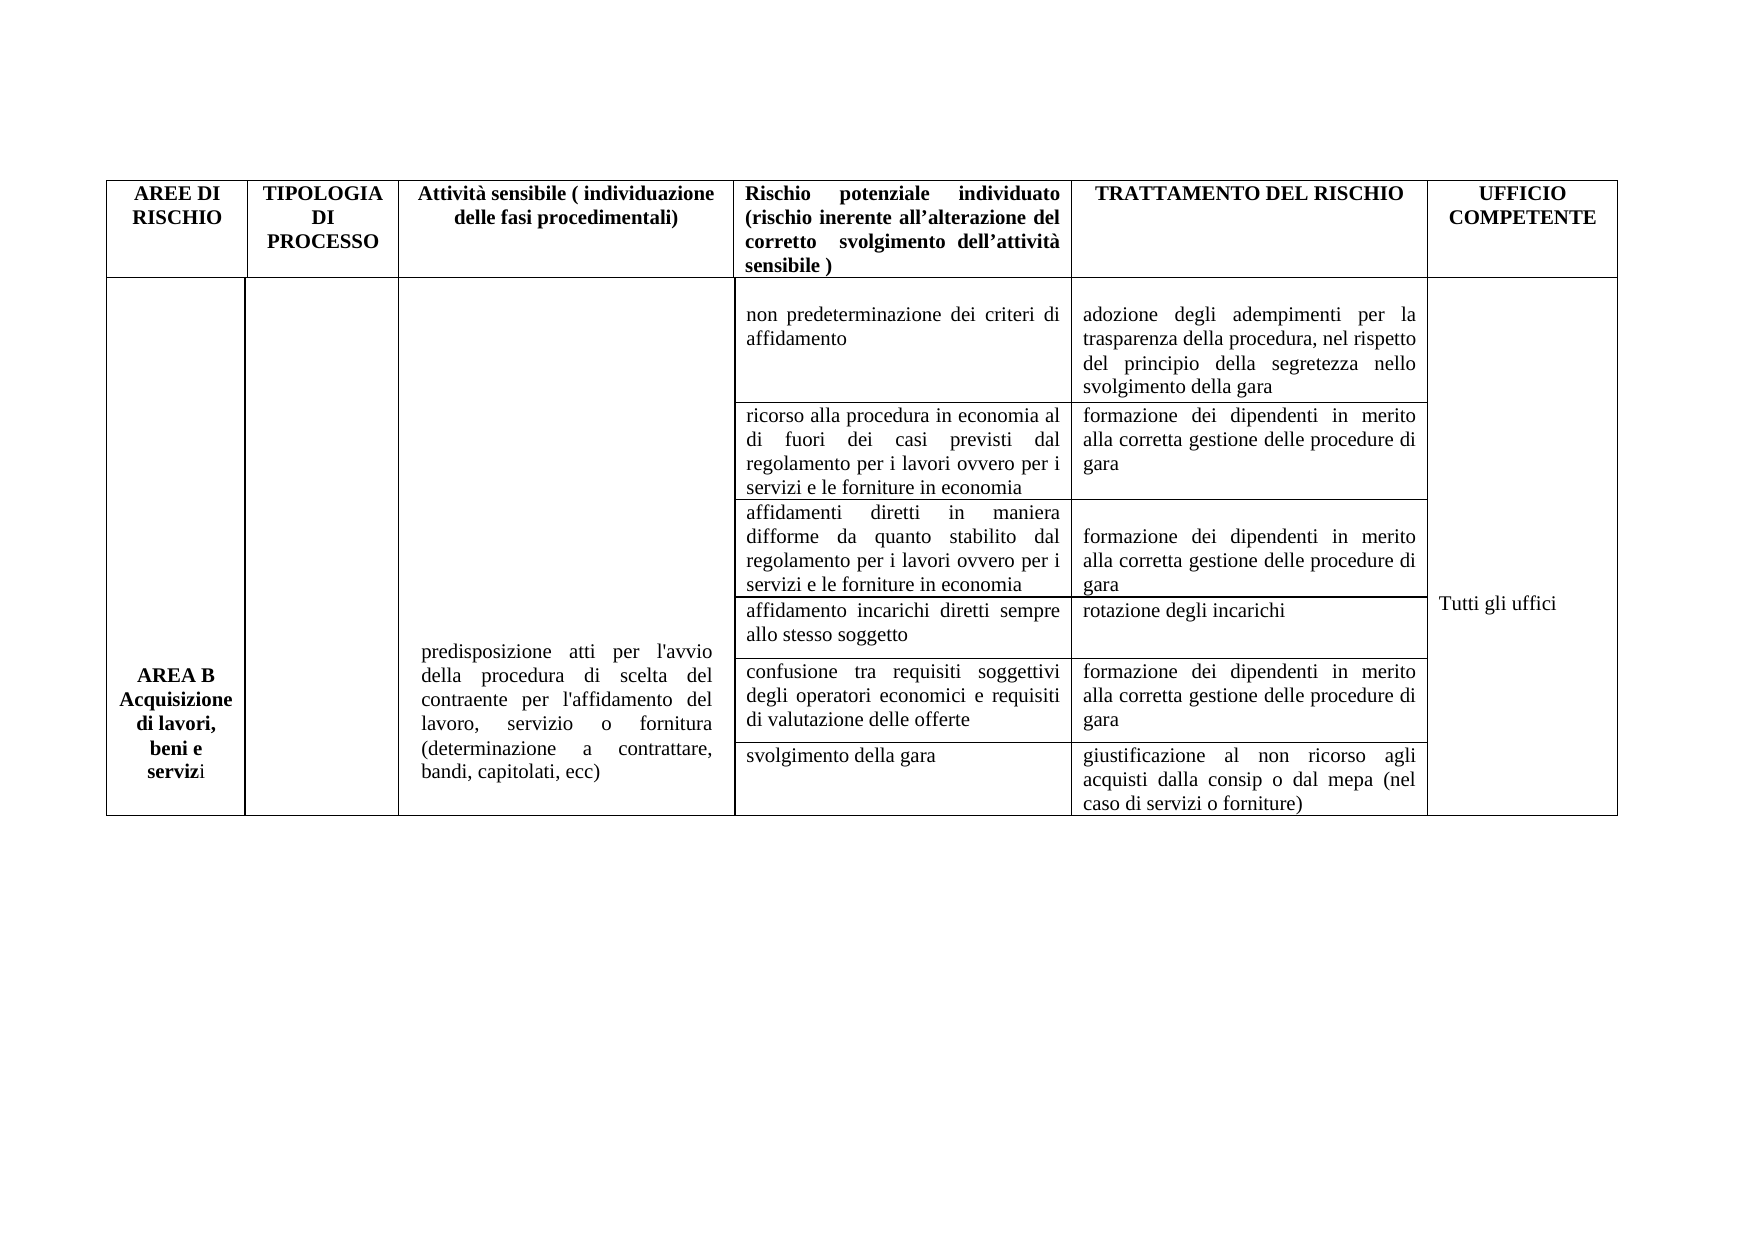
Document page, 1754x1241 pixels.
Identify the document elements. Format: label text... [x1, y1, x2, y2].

table_cell affidamenti diretti in maniera difforme da quanto stabilito dal regolamento per i lavori ovvero per i servizi e le forniture in economia [736, 500, 1071, 596]
table_cell ricorso alla procedura in economia al di fuori dei casi previsti dal regolamento per i lavori ovvero per i servizi e le forniture in economia [736, 403, 1071, 499]
table_cell rotazione degli incarichi [1072, 598, 1427, 658]
table_header AREE DI RISCHIO [107, 181, 247, 277]
table_header UFFICIO COMPETENTE [1428, 181, 1617, 277]
table_cell formazione dei dipendenti in merito alla corretta gestione delle procedure di gara [1072, 500, 1427, 596]
table_cell formazione dei dipendenti in merito alla corretta gestione delle procedure di gara [1072, 403, 1427, 499]
table_cell formazione dei dipendenti in merito alla corretta gestione delle procedure di gara [1072, 659, 1427, 742]
table_cell adozione degli adempimenti per la trasparenza della procedura, nel rispetto del principio della segretezza nello svolgimento della gara [1072, 278, 1427, 402]
table_cell [246, 278, 398, 815]
table_cell giustificazione al non ricorso agli acquisti dalla consip o dal mepa (nel caso di servizi o forniture) [1072, 743, 1427, 815]
table_header TIPOLOGIA DI PROCESSO [248, 181, 398, 277]
table_cell AREA B Acquisizione di lavori, beni e servizi [107, 278, 244, 815]
table_cell confusione tra requisiti soggettivi degli operatori economici e requisiti di valutazione delle offerte [736, 659, 1071, 742]
table_cell Tutti gli uffici [1428, 278, 1617, 815]
table_cell non predeterminazione dei criteri di affidamento [736, 278, 1071, 402]
table_header TRATTAMENTO DEL RISCHIO [1072, 181, 1427, 277]
table_header Attività sensibile ( individuazione delle fasi procedimentali) [399, 181, 733, 277]
table_cell [399, 278, 734, 815]
table_cell svolgimento della gara [736, 743, 1071, 815]
table_header Rischio potenziale individuato (rischio inerente all’alterazione del corretto svolgimento dell’attività sensibile ) [734, 181, 1071, 277]
table_cell affidamento incarichi diretti sempre allo stesso soggetto [736, 598, 1071, 658]
